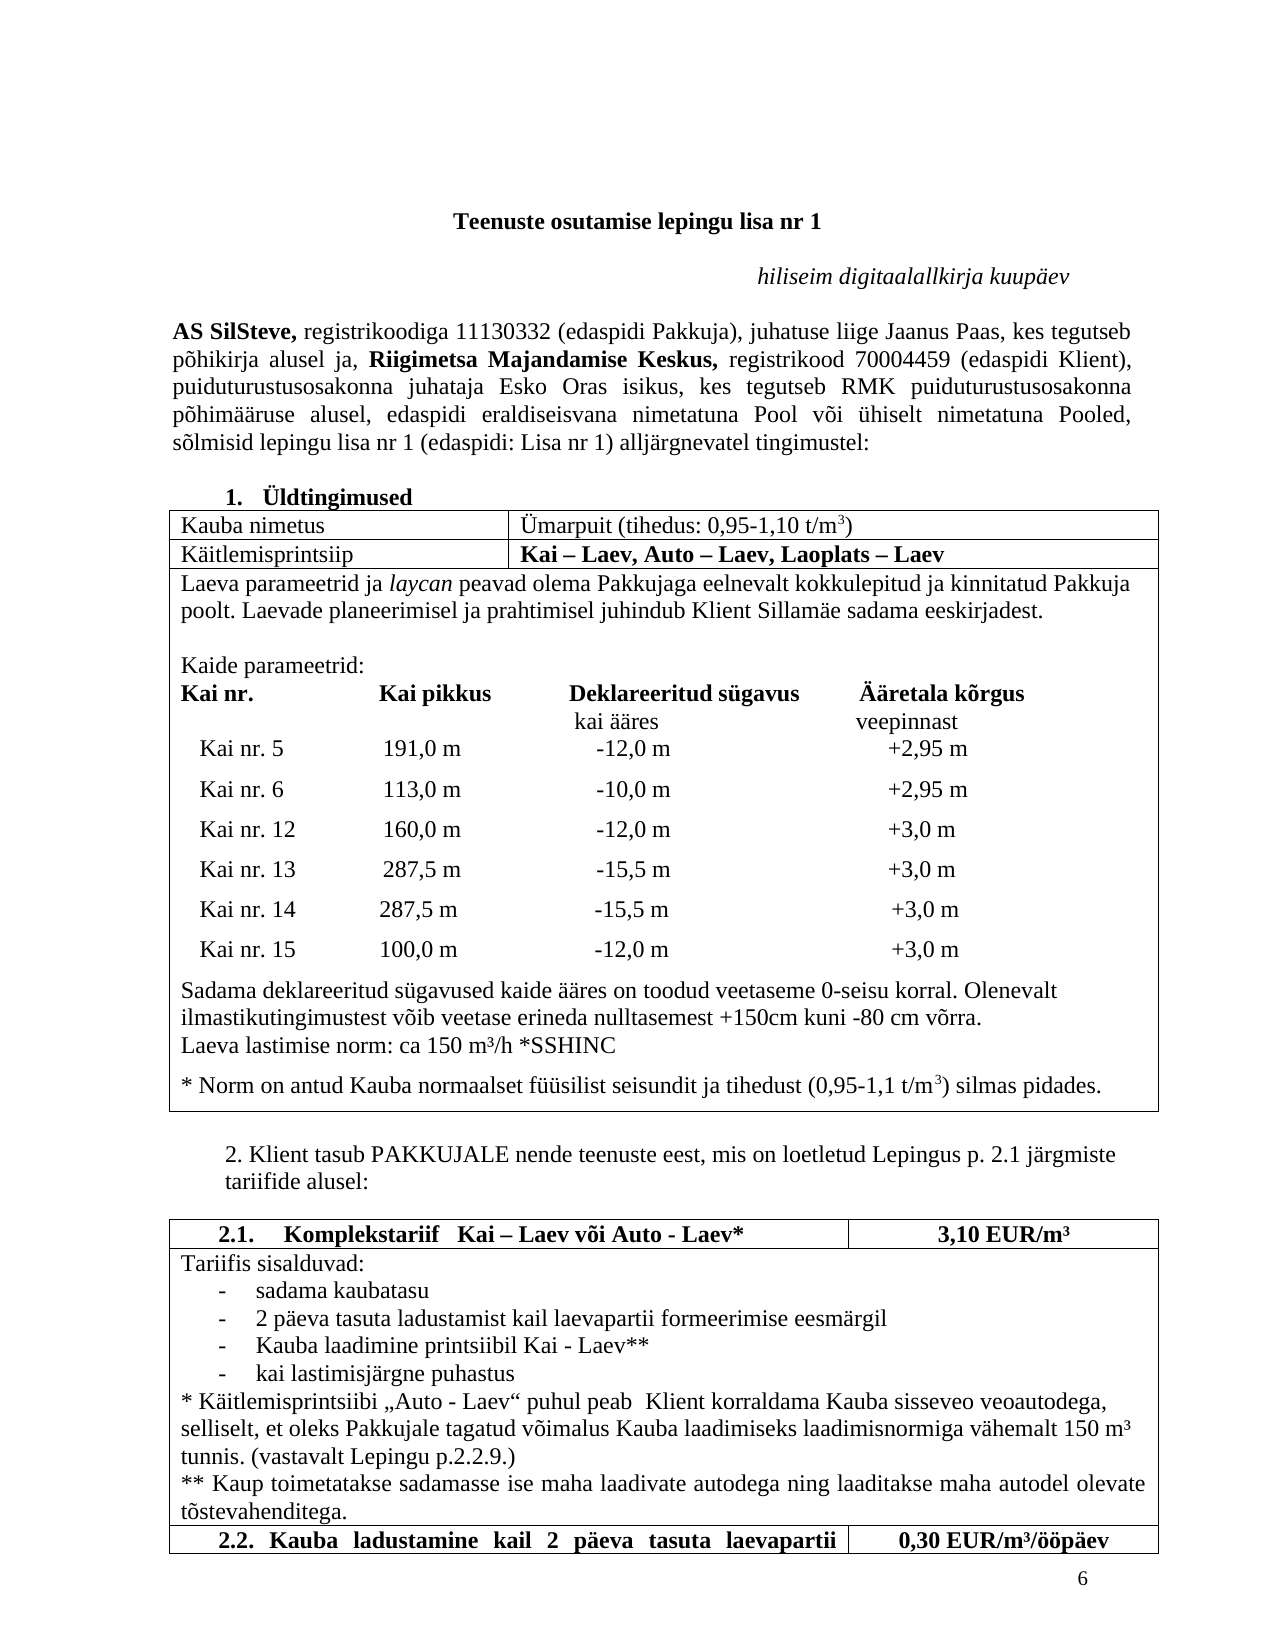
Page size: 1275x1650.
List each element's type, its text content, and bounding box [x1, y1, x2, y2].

table_cell Kai – Laev, Auto – Laev, Laoplats – Laev [509, 540, 1158, 568]
table_header Ümarpuit (tihedus: 0,95-1,10 t/m3) [509, 511, 1158, 539]
table_cell Tariifis sisalduvad: sadama kaubatasu 2 päeva tasuta ladustamist kail laevapartii formeerimise eesmärgil Kauba laadimine printsiibil Kai - Laev** kai lastimisjärgne puhastus * Käitlemisprintsiibi „Auto - Laev“ puhul peab Klient korraldama Kauba sisseveo veoautodega, selliselt, et oleks Pakkujale tagatud võimalus Kauba laadimiseks laadimisnormiga vähemalt 150 m³ tunnis. (vastavalt Lepingu p.2.2.9.) ** Kaup toimetatakse sadamasse ise maha laadivate autodega ning laaditakse maha autodel olevate tõstevahenditega. [170, 1249, 1158, 1525]
text AS SilSteve, registrikoodiga 11130332 (edaspidi Pakkuja), juhatuse liige Jaanus Paas, kes tegutseb põhikirja alusel ja, Riigimetsa Majandamise Keskus, registrikood 70004459 (edaspidi Klient), puiduturustusosakonna juhataja Esko Oras isikus, kes tegutseb RMK puiduturustusosakonna põhimääruse alusel, edaspidi eraldiseisvana nimetatuna Pool või ühiselt nimetatuna Pooled, sõlmisid lepingu lisa nr 1 (edaspidi: Lisa nr 1) alljärgnevatel tingimustel: [172, 317, 1133, 455]
table_cell Laeva parameetrid ja laycan peavad olema Pakkujaga eelnevalt kokkulepitud ja kinnitatud Pakkuja poolt. Laevade planeerimisel ja prahtimisel juhindub Klient Sillamäe sadama eeskirjadest. Kaide parameetrid: Kai nr. Kai pikkus Deklareeritud sügavus Ääretala kõrgus kai ääres veepinnast Sadama deklareeritud sügavused kaide ääres on toodud veetaseme 0-seisu korral. Olenevalt ilmastikutingimustest võib veetase erineda nulltasemest +150cm kuni -80 cm võrra. Laeva lastimise norm: ca 150 m³/h *SSHINC * Norm on antud Kauba normaalset füüsilist seisundit ja tihedust (0,95-1,1 t/m3) silmas pidades. [170, 569, 1158, 1111]
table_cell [170, 1526, 848, 1553]
table_header 3,10 EUR/m³ [849, 1220, 1158, 1248]
text tariifide alusel: [225, 1167, 1177, 1195]
text Teenuste osutamise lepingu lisa nr 1 [187, 207, 1088, 234]
text 2. Klient tasub PAKKUJALE nende teenuste eest, mis on loetletud Lepingus p. 2.1 järgmiste [225, 1140, 1177, 1167]
table_cell Käitlemisprintsiip [170, 540, 508, 568]
text hiliseim digitaalallkirja kuupäev [187, 262, 1088, 289]
table_header 2.1. Komplekstariif Kai – Laev või Auto - Laev* [170, 1220, 848, 1248]
list Üldtingimused [225, 483, 1088, 510]
table_header Kauba nimetus [170, 511, 508, 539]
table_cell 0,30 EUR/m³/ööpäev [849, 1526, 1158, 1553]
